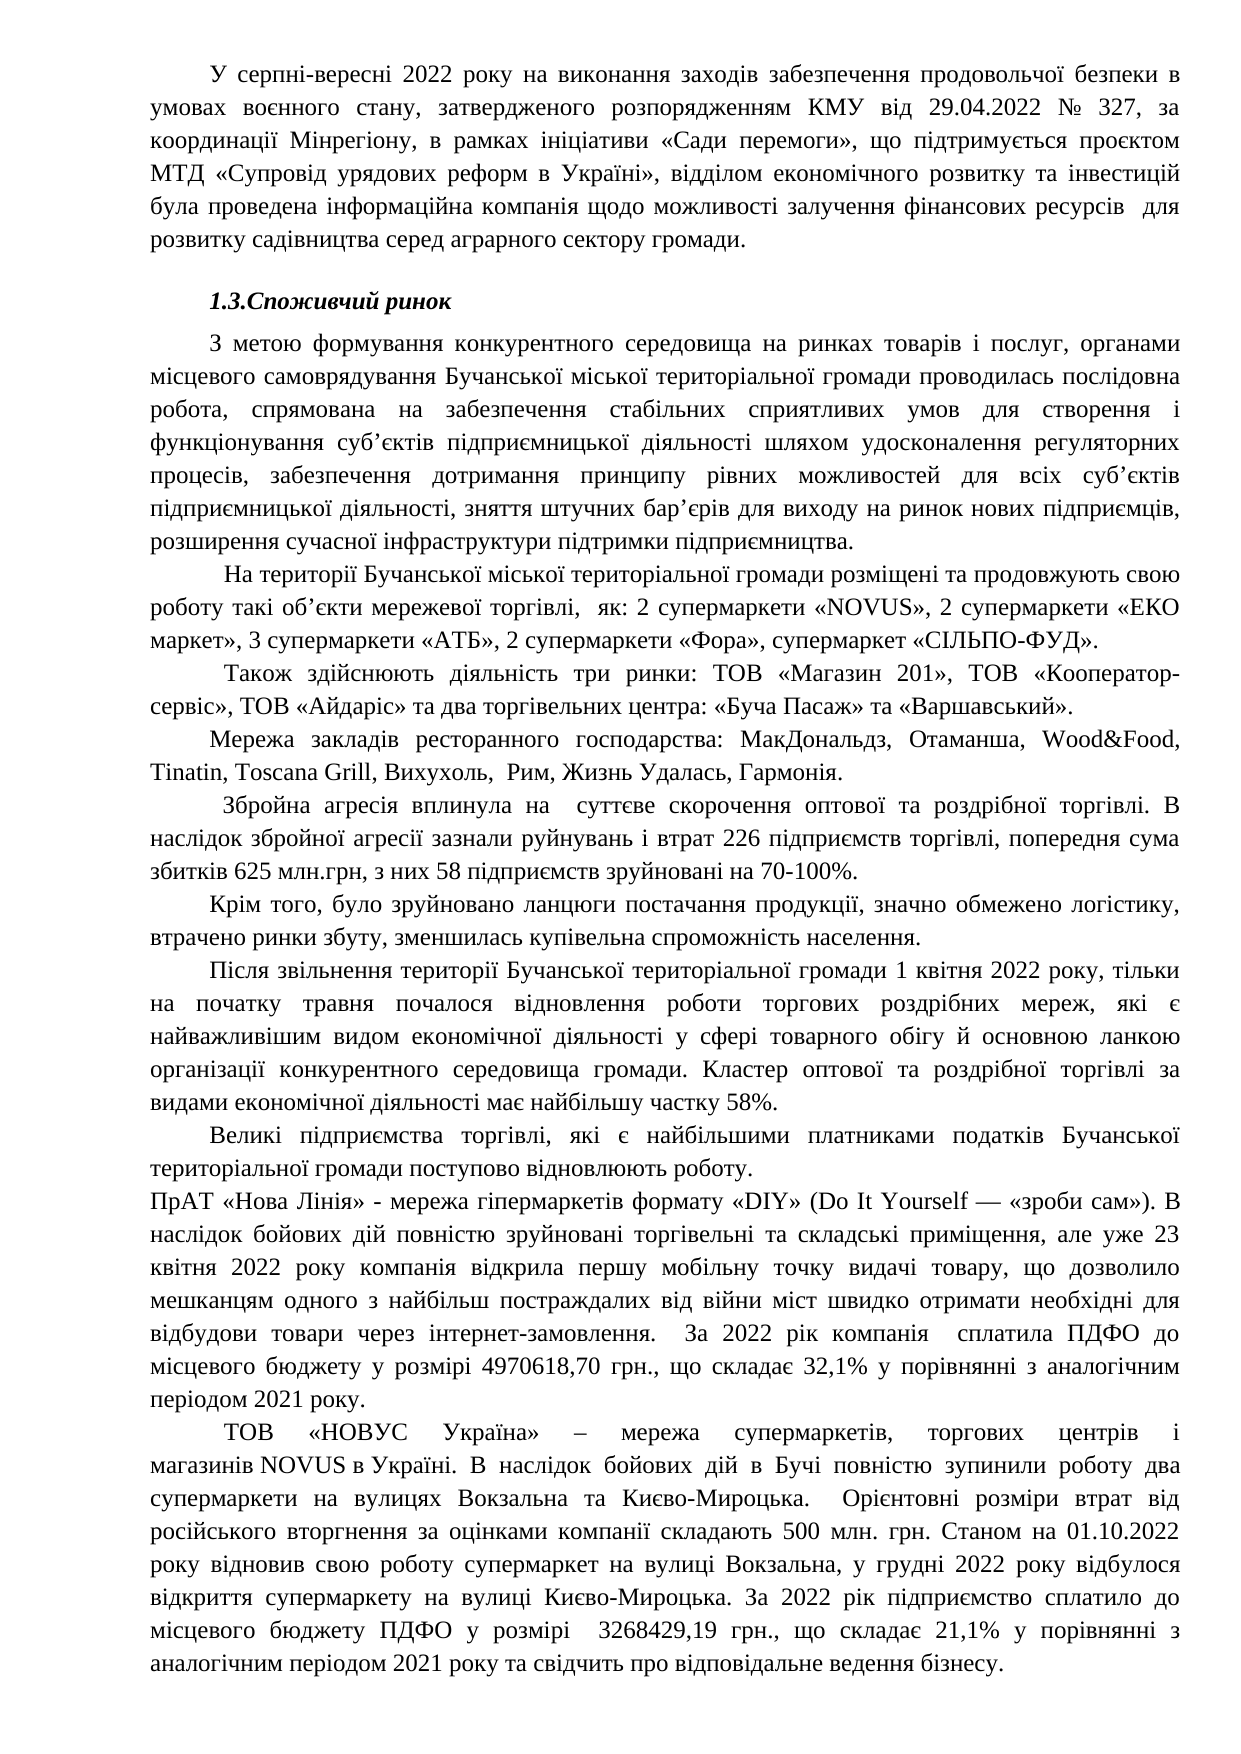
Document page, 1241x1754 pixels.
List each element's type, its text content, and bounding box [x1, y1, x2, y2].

text ПрАТ «Нова Лінія» - мережа гіпермаркетів формату «DIY» (Do It Yourself — «зроби сам»). В наслідок бойових дій повністю зруйновані торгівельні та складські приміщення, але уже 23 квітня 2022 року компанія відкрила першу мобільну точку видачі товару, що дозволило мешканцям одного з найбільш постраждалих від війни міст швидко отримати необхідні для відбудови товари через інтернет-замовлення. За 2022 рік компанія сплатила ПДФО до місцевого бюджету у розмірі 4970618,70 грн., що складає 32,1% у порівнянні з аналогічним періодом 2021 року. [150, 1186, 1181, 1413]
text Мережа закладів ресторанного господарства: МакДональдз, Отаманша, Wood&Food, Tinatin, Toscana Grill, Вихухоль, Рим, Жизнь Удалась, Гармонія. [150, 724, 1181, 786]
text На території Бучанської міської територіальної громади розміщені та продовжують свою роботу такі об’єкти мережевої торгівлі, як: 2 супермаркети «NOVUS», 2 супермаркети «ЕКО маркет», 3 супермаркети «АТБ», 2 супермаркети «Фора», супермаркет «СІЛЬПО-ФУД». [150, 559, 1181, 654]
text Великі підприємства торгівлі, які є найбільшими платниками податків Бучанської територіальної громади поступово відновлюють роботу. [150, 1120, 1181, 1182]
text Також здійснюють діяльність три ринки: ТОВ «Магазин 201», ТОВ «Кооператор-сервіс», ТОВ «Айдаріс» та два торгівельних центра: «Буча Пасаж» та «Варшавський». [150, 658, 1181, 720]
text Збройна агресія вплинула на суттєве скорочення оптової та роздрібної торгівлі. В наслідок збройної агресії зазнали руйнувань і втрат 226 підприємств торгівлі, попередня сума збитків 625 млн.грн, з них 58 підприємств зруйновані на 70-100%. [150, 790, 1181, 885]
text ТОВ «НОВУС Україна» – мережа супермаркетів, торгових центрів і магазинів NOVUS в Україні. В наслідок бойових дій в Бучі повністю зупинили роботу два супермаркети на вулицях Вокзальна та Києво-Мироцька. Орієнтовні розміри втрат від російського вторгнення за оцінками компанії складають 500 млн. грн. Станом на 01.10.2022 року відновив свою роботу супермаркет на вулиці Вокзальна, у грудні 2022 року відбулося відкриття супермаркету на вулиці Києво-Мироцька. За 2022 рік підприємство сплатило до місцевого бюджету ПДФО у розмірі 3268429,19 грн., що складає 21,1% у порівнянні з аналогічним періодом 2021 року та свідчить про відповідальне ведення бізнесу. [150, 1417, 1181, 1677]
text З метою формування конкурентного середовища на ринках товарів і послуг, органами місцевого самоврядування Бучанської міської територіальної громади проводилась послідовна робота, спрямована на забезпечення стабільних сприятливих умов для створення і функціонування суб’єктів підприємницької діяльності шляхом удосконалення регуляторних процесів, забезпечення дотримання принципу рівних можливостей для всіх суб’єктів підприємницької діяльності, зняття штучних бар’єрів для виходу на ринок нових підприємців, розширення сучасної інфраструктури підтримки підприємництва. [150, 328, 1181, 554]
subtitle 1.3.Споживчий ринок [209, 286, 1181, 315]
text У серпні-вересні 2022 року на виконання заходів забезпечення продовольчої безпеки в умовах воєнного стану, затвердженого розпорядженням КМУ від 29.04.2022 № 327, за координації Мінрегіону, в рамках ініціативи «Сади перемоги», що підтримується проєктом МТД «Супровід урядових реформ в Україні», відділом економічного розвитку та інвестицій була проведена інформаційна компанія щодо можливості залучення фінансових ресурсів для розвитку садівництва серед аграрного сектору громади. [150, 59, 1181, 253]
text Після звільнення території Бучанської територіальної громади 1 квітня 2022 року, тільки на початку травня почалося відновлення роботи торгових роздрібних мереж, які є найважливішим видом економічної діяльності у сфері товарного обігу й основною ланкою організації конкурентного середовища громади. Кластер оптової та роздрібної торгівлі за видами економічної діяльності має найбільшу частку 58%. [150, 955, 1181, 1116]
text Крім того, було зруйновано ланцюги постачання продукції, значно обмежено логістику, втрачено ринки збуту, зменшилась купівельна спроможність населення. [150, 889, 1181, 951]
